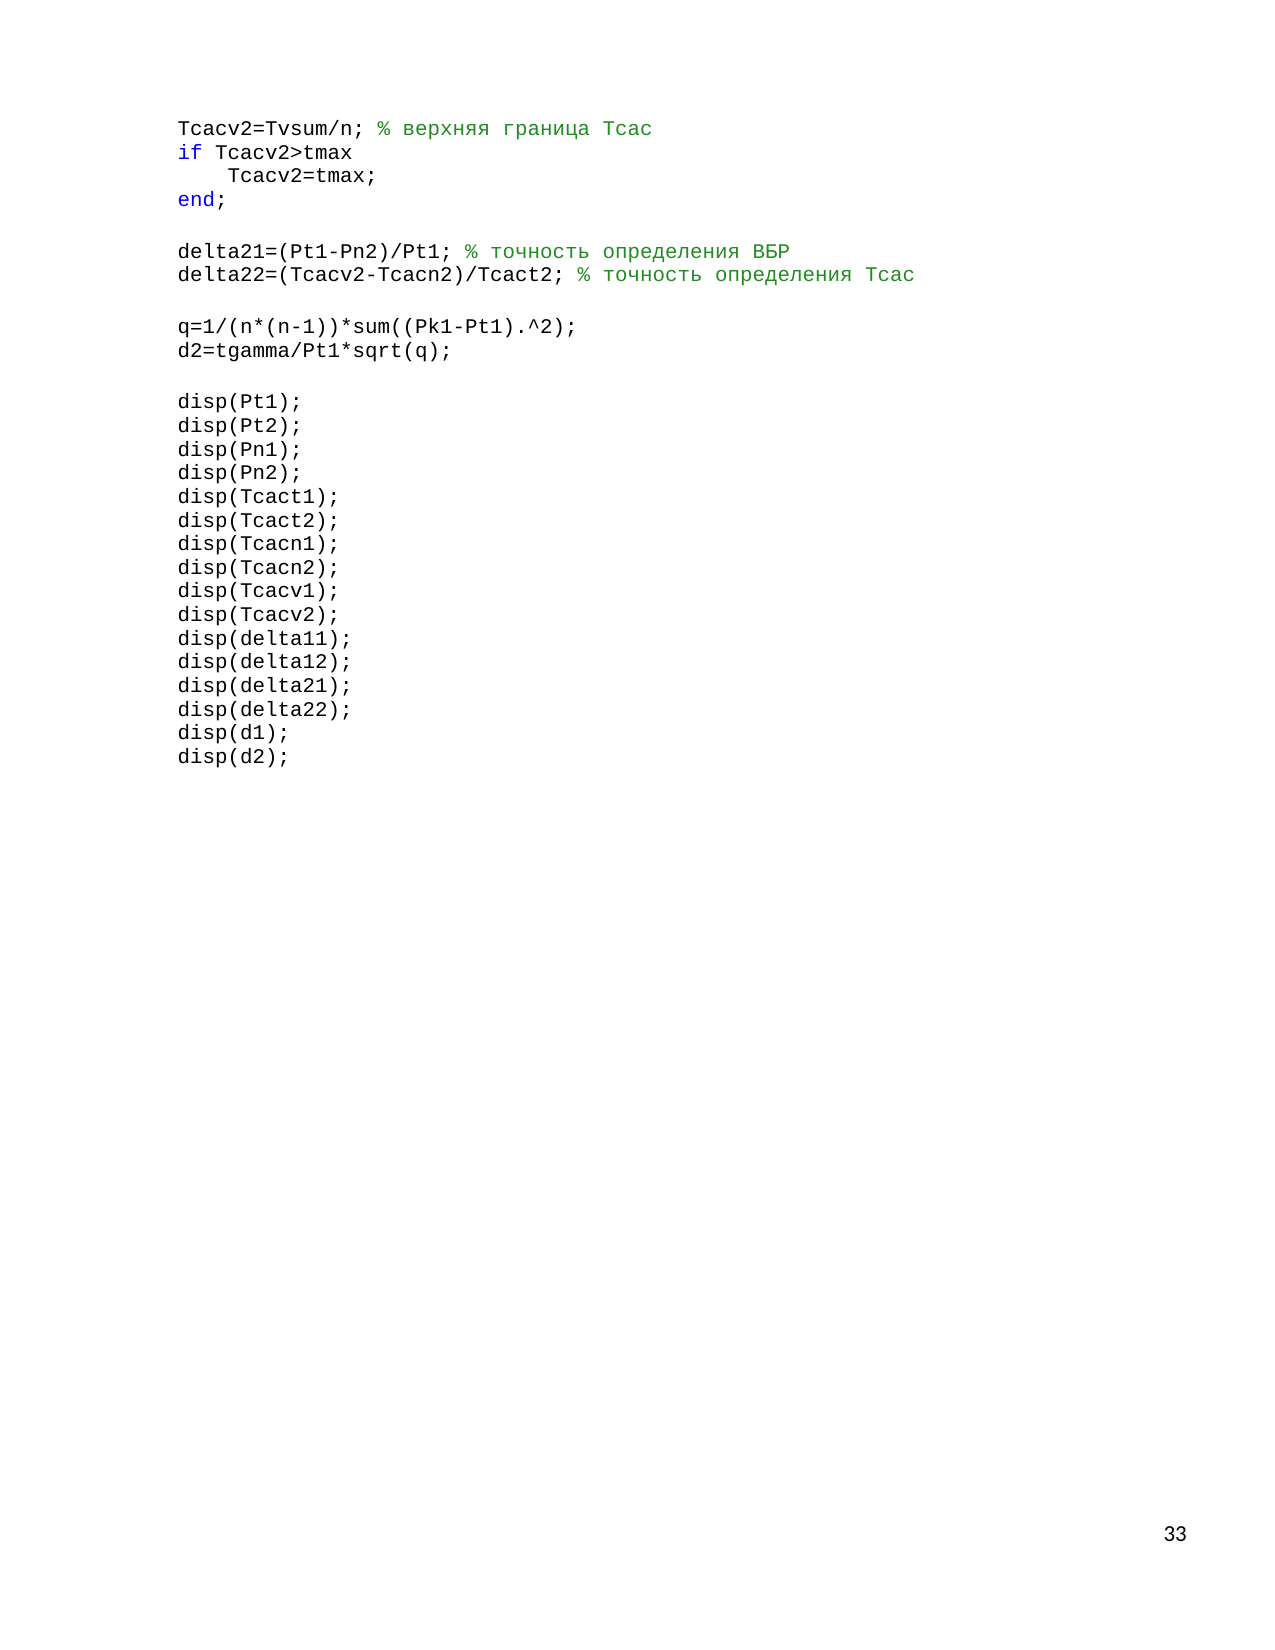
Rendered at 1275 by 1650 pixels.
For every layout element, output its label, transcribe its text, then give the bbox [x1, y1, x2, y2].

text disp(Tcact1); [177, 486, 1186, 509]
text Tcacv2=tmax; [177, 165, 1186, 189]
text disp(Tcacn1); [177, 533, 1186, 557]
text Tcacv2=Tvsum/n; % верхняя граница Тсас [177, 118, 1186, 142]
text disp(delta12); [177, 651, 1186, 675]
text disp(Tcacv1); [177, 581, 1186, 604]
text disp(Pn2); [177, 462, 1186, 486]
text disp(Tcact2); [177, 509, 1186, 533]
text delta21=(Pt1-Pn2)/Pt1; % точность определения ВБР [177, 241, 1186, 264]
text disp(Pt2); [177, 415, 1186, 439]
text d2=tgamma/Pt1*sqrt(q); [177, 340, 1186, 363]
text disp(Tcacn2); [177, 557, 1186, 581]
text disp(Pt1); [177, 391, 1186, 415]
text disp(delta22); [177, 699, 1186, 722]
text delta22=(Tcacv2-Tcacn2)/Tcact2; % точность определения Тсас [177, 264, 1186, 288]
text disp(d1); [177, 722, 1186, 746]
text disp(Tcacv2); [177, 604, 1186, 628]
text disp(d2); [177, 746, 1186, 770]
text disp(delta11); [177, 628, 1186, 651]
text end; [177, 189, 1186, 213]
text disp(Pn1); [177, 439, 1186, 462]
text disp(delta21); [177, 675, 1186, 699]
text if Tcacv2>tmax [177, 142, 1186, 165]
text q=1/(n*(n-1))*sum((Pk1-Pt1).^2); [177, 316, 1186, 340]
